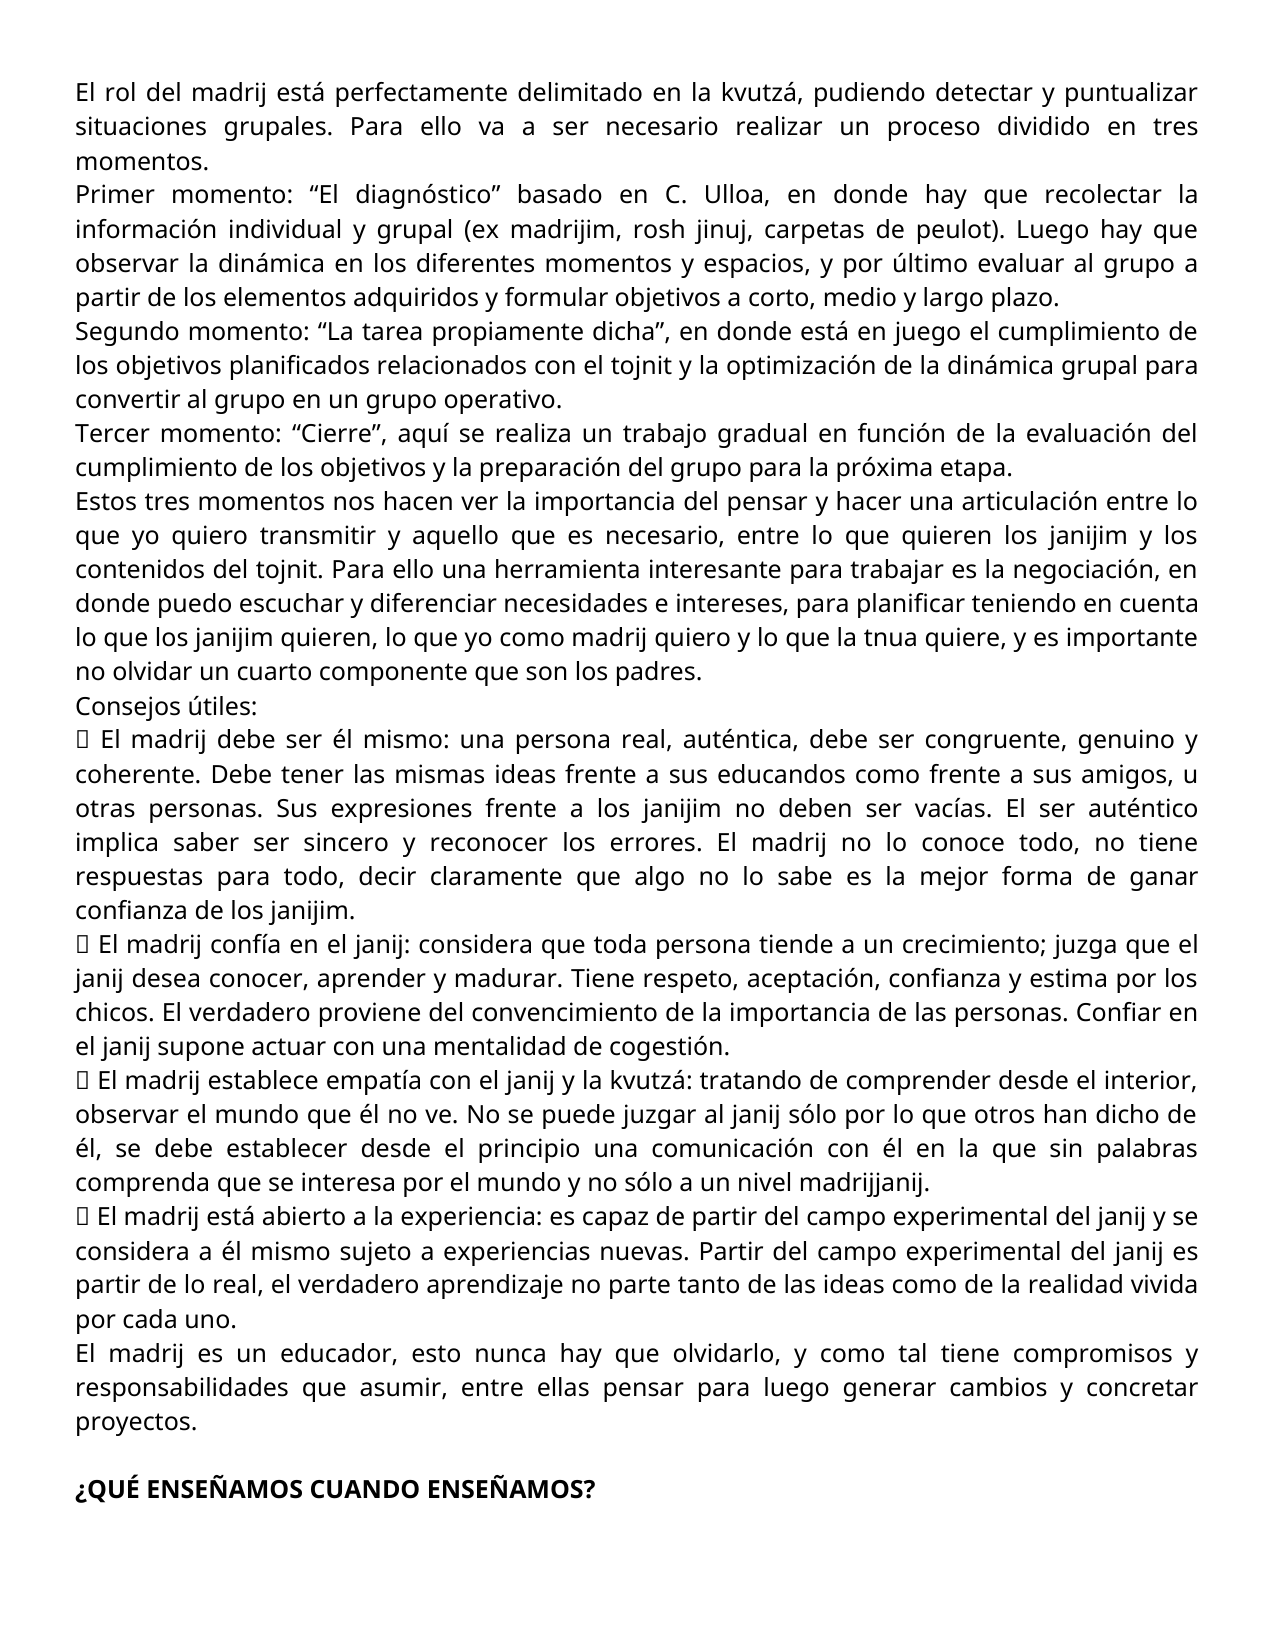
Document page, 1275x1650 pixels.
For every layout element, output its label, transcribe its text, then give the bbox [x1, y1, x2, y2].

text El madrij es un educador, esto nunca hay que olvidarlo, y como tal tiene compromisos y responsabilidades que asumir, entre ellas pensar para luego generar cambios y concretar proyectos. [75, 1335, 1200, 1437]
text Tercer momento: “Cierre”, aquí se realiza un trabajo gradual en función de la evaluación del cumplimiento de los objetivos y la preparación del grupo para la próxima etapa. [75, 416, 1200, 484]
text Estos tres momentos nos hacen ver la importancia del pensar y hacer una articulación entre lo que yo quiero transmitir y aquello que es necesario, entre lo que quieren los janijim y los contenidos del tojnit. Para ello una herramienta interesante para trabajar es la negociación, en donde puedo escuchar y diferenciar necesidades e intereses, para planificar teniendo en cuenta lo que los janijim quieren, lo que yo como madrij quiero y lo que la tnua quiere, y es importante no olvidar un cuarto componente que son los padres. [75, 484, 1200, 688]
text Primer momento: “El diagnóstico” basado en C. Ulloa, en donde hay que recolectar la información individual y grupal (ex madrijim, rosh jinuj, carpetas de peulot). Luego hay que observar la dinámica en los diferentes momentos y espacios, y por último evaluar al grupo a partir de los elementos adquiridos y formular objetivos a corto, medio y largo plazo. [75, 177, 1200, 313]
text ¿QUÉ ENSEÑAMOS CUANDO ENSEÑAMOS? [75, 1472, 1200, 1506]
text  El madrij está abierto a la experiencia: es capaz de partir del campo experimental del janij y se considera a él mismo sujeto a experiencias nuevas. Partir del campo experimental del janij es partir de lo real, el verdadero aprendizaje no parte tanto de las ideas como de la realidad vivida por cada uno. [75, 1199, 1200, 1335]
text  El madrij debe ser él mismo: una persona real, auténtica, debe ser congruente, genuino y coherente. Debe tener las mismas ideas frente a sus educandos como frente a sus amigos, u otras personas. Sus expresiones frente a los janijim no deben ser vacías. El ser auténtico implica saber ser sincero y reconocer los errores. El madrij no lo conoce todo, no tiene respuestas para todo, decir claramente que algo no lo sabe es la mejor forma de ganar confianza de los janijim. [75, 722, 1200, 927]
text  El madrij establece empatía con el janij y la kvutzá: tratando de comprender desde el interior, observar el mundo que él no ve. No se puede juzgar al janij sólo por lo que otros han dicho de él, se debe establecer desde el principio una comunicación con él en la que sin palabras comprenda que se interesa por el mundo y no sólo a un nivel madrijjanij. [75, 1063, 1200, 1199]
text  El madrij confía en el janij: considera que toda persona tiende a un crecimiento; juzga que el janij desea conocer, aprender y madurar. Tiene respeto, aceptación, confianza y estima por los chicos. El verdadero proviene del convencimiento de la importancia de las personas. Confiar en el janij supone actuar con una mentalidad de cogestión. [75, 927, 1200, 1063]
text Consejos útiles: [75, 688, 1200, 722]
text Segundo momento: “La tarea propiamente dicha”, en donde está en juego el cumplimiento de los objetivos planificados relacionados con el tojnit y la optimización de la dinámica grupal para convertir al grupo en un grupo operativo. [75, 313, 1200, 416]
text El rol del madrij está perfectamente delimitado en la kvutzá, pudiendo detectar y puntualizar situaciones grupales. Para ello va a ser necesario realizar un proceso dividido en tres momentos. [75, 75, 1200, 177]
